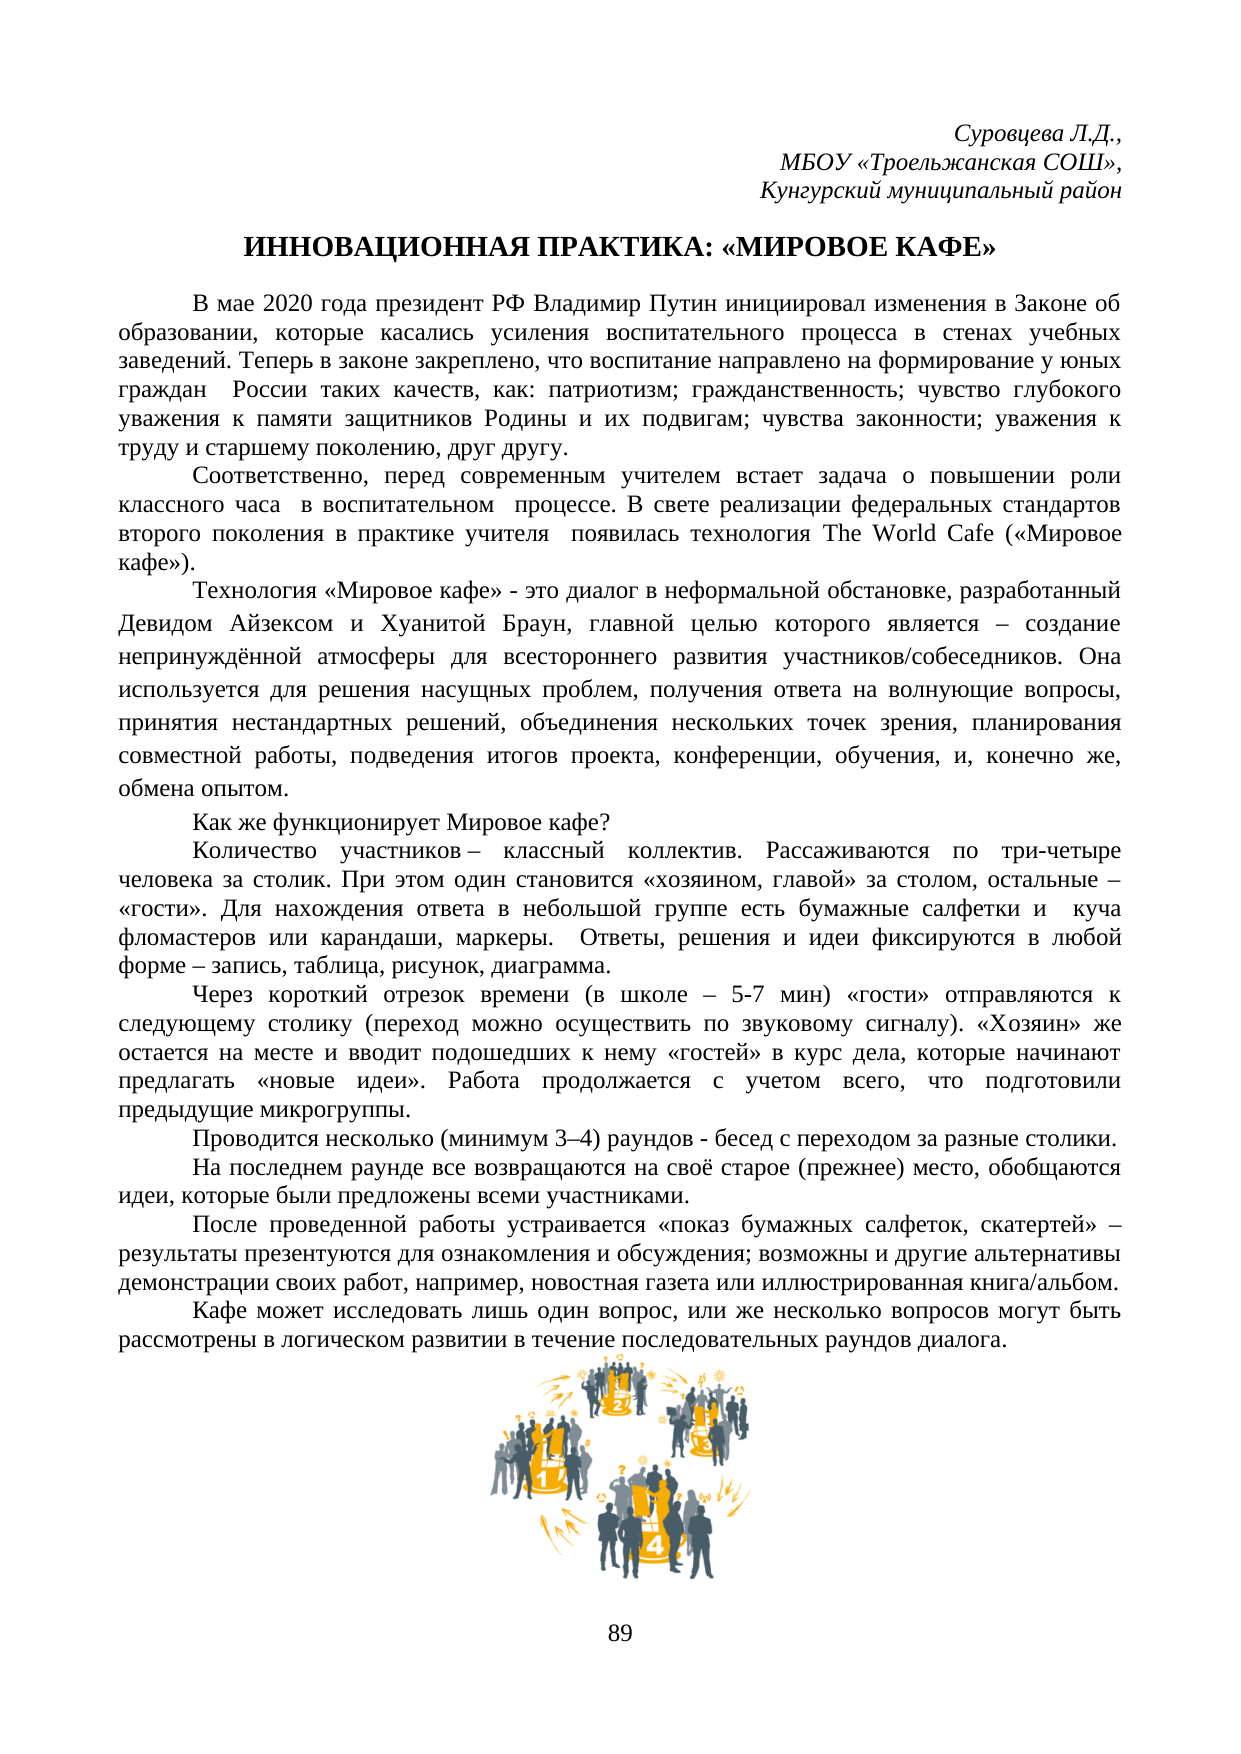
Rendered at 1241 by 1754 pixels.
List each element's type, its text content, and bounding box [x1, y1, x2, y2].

text Как же функционирует Мировое кафе? [118, 807, 1122, 835]
text Соответственно, перед современным учителем встает задача о повышении роли классного часа в воспитательном процессе. В свете реализации федеральных стандартов второго поколения в практике учителя появилась технология The World Cafe («Мировое кафе»). [118, 460, 1122, 575]
text На последнем раунде все возвращаются на своё старое (прежнее) место, обобщаются идеи, которые были предложены всеми участниками. [118, 1152, 1122, 1209]
text Количество участников – классный коллектив. Рассаживаются по три-четыре человека за столик. При этом один становится «хозяином, главой» за столом, остальные – «гости». Для нахождения ответа в небольшой группе есть бумажные салфетки и куча фломастеров или карандаши, маркеры. Oтветы, решения и идеи фиксируются в любой форме – запись, таблица, рисунок, диаграмма. [118, 835, 1122, 979]
text Через короткий отрезок времени (в школе – 5-7 мин) «гости» отправляются к следующему столику (переход можно осуществить по звуковому сигналу). «Хoзяин» же остaется на месте и вводит подошедших к нему «гостей» в курс дела, которые начинают предлагать «новые идеи». Работа продолжается с учетом всего, что подготовили предыдущие микрогруппы. [118, 979, 1122, 1123]
picture [489, 1352, 751, 1581]
text Кунгурский муниципальный район [118, 176, 1122, 204]
text Инновационная практика: «Мировое кафе» [118, 229, 1122, 263]
text МБОУ «Троельжанская СОШ», [118, 147, 1122, 176]
text Суровцева Л.Д., [487, 118, 1122, 147]
text После проведенной работы устраивается «показ бумажных салфеток, скатертей» – результаты презентуются для ознакомления и обсуждения; возможны и другие альтернативы демонстрации своих работ, например, новостная газета или иллюстрированная книга/альбом. [118, 1209, 1122, 1295]
text Проводится несколько (минимум 3–4) рaундов - бесед с переходом за разные столики. [118, 1123, 1122, 1152]
text В мае 2020 года президент РФ Владимир Путин инициировал изменения в Законе об образовании, которые касались усиления воспитательного процесса в стенах учебных заведений. Теперь в законе закреплено, что воспитание направлено на формирование у юных граждан России таких качеств, как: патриотизм; гражданственность; чувство глубокого уважения к памяти защитников Родины и их подвигам; чувства законности; уважения к труду и старшему поколению, друг другу. [118, 288, 1122, 460]
text Кафе может исследовать лишь один вопрос, или же несколько вопросов могут быть рассмотрены в логическом развитии в течение последовательных раундов диалога. [118, 1295, 1122, 1353]
text Технология «Мировое кафе» - это диалог в неформальной обстановке, разработанный Девидом Айзексом и Хуанитой Браун, главной целью которого является – создание непринуждённой атмосферы для всестороннего развития участников/собеседников. Она используется для решения насущных проблем, получения ответа на волнующие вопросы, принятия нестандартных решений, объединения нескольких точек зрения, планирования совместной работы, подведения итогов проекта, конференции, обучения, и, конечно же, обмена опытом. [118, 575, 1122, 802]
